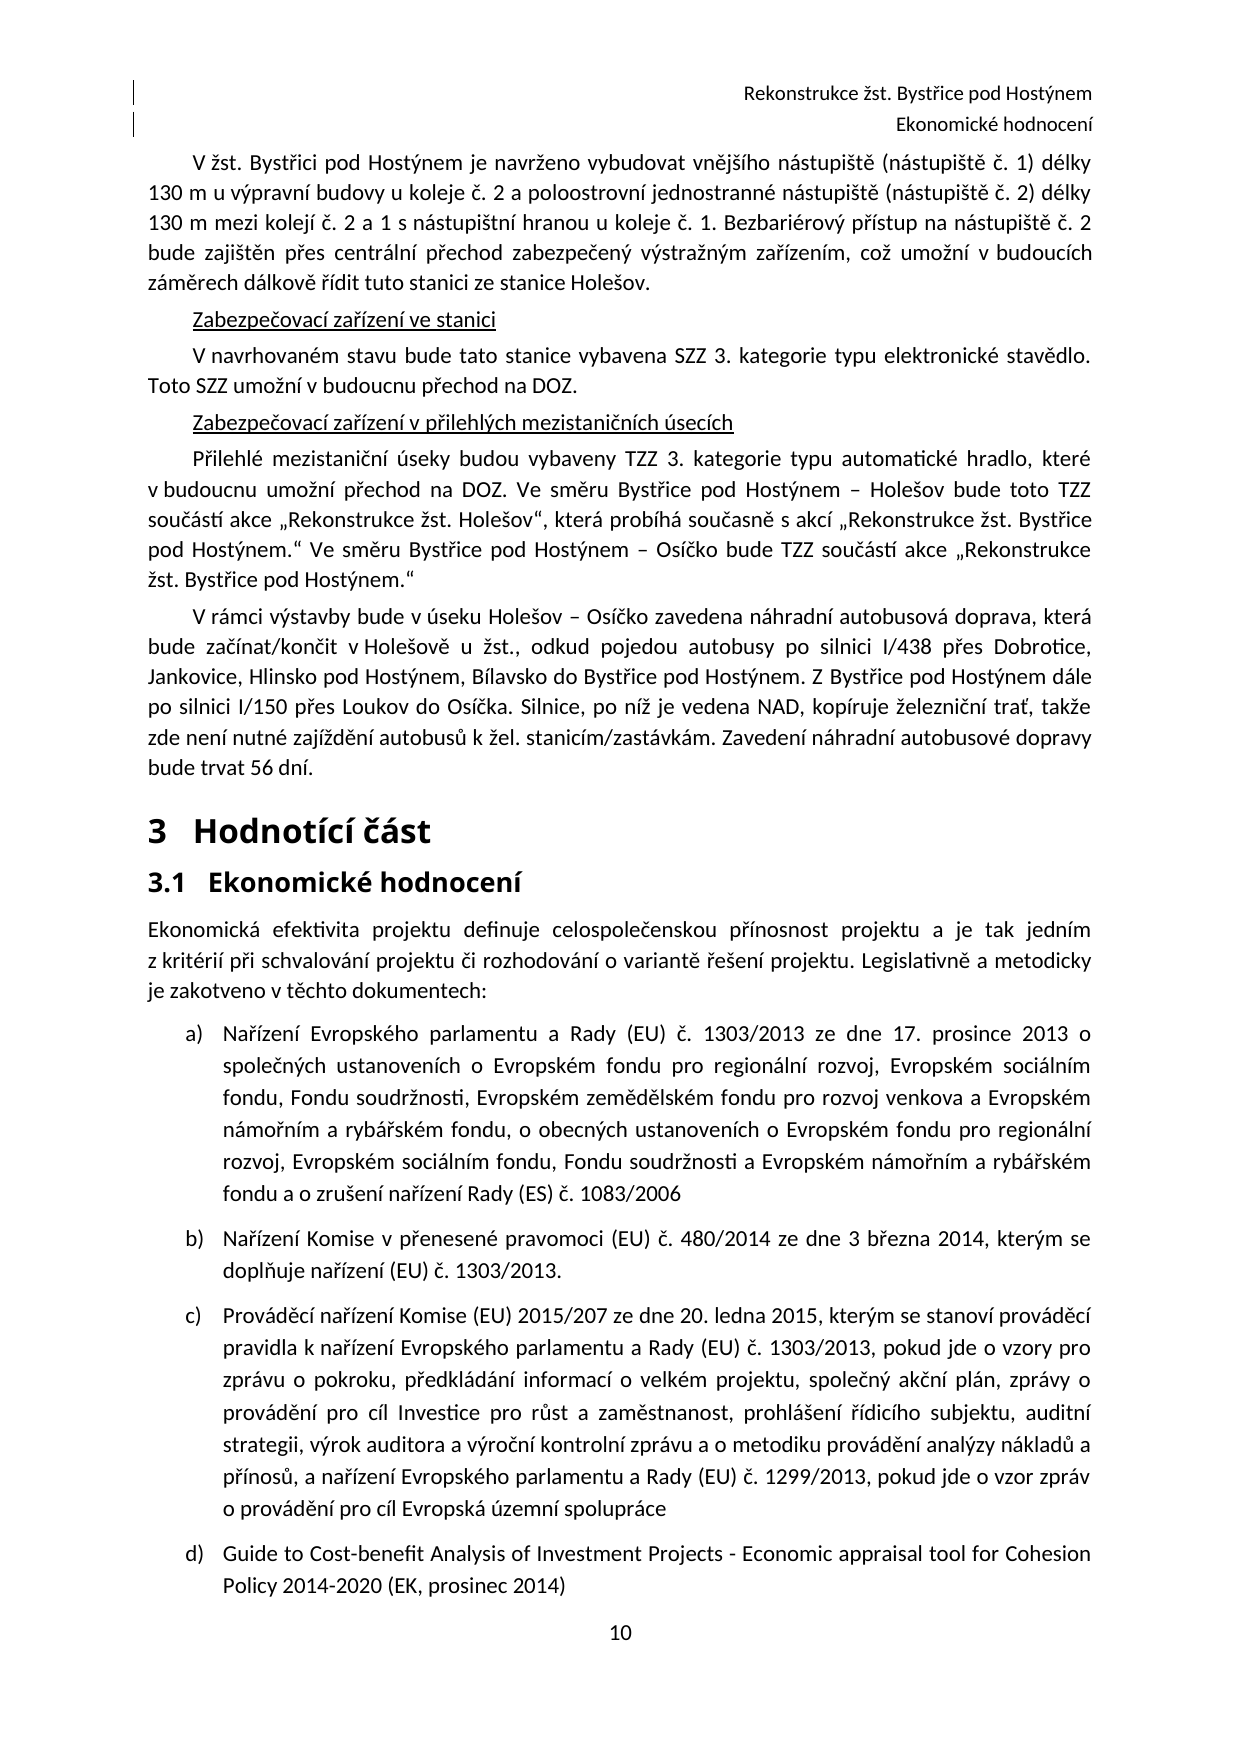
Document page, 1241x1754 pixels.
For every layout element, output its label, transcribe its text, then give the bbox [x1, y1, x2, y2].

text V rámci výstavby bude v úseku Holešov – Osíčko zavedena náhradní autobusová doprava, která bude začínat/končit v Holešově u žst., odkud pojedou autobusy po silnici I/438 přes Dobrotice, Jankovice, Hlinsko pod Hostýnem, Bílavsko do Bystřice pod Hostýnem. Z Bystřice pod Hostýnem dále po silnici I/150 přes Loukov do Osíčka. Silnice, po níž je vedena NAD, kopíruje železniční trať, takže zde není nutné zajíždění autobusů k žel. stanicím/zastávkám. Zavedení náhradní autobusové dopravy bude trvat 56 dní. [148, 602, 1093, 781]
text Zabezpečovací zařízení v přilehlých mezistaničních úsecích [148, 408, 1093, 436]
list Guide to Cost-benefit Analysis of Investment Projects - Economic appraisal tool for Cohesion Policy 2014-2020 (EK, prosinec 2014) [185, 1539, 1093, 1599]
subtitle Ekonomické hodnocení [148, 863, 1093, 900]
subtitle Hodnotící část [148, 808, 1093, 853]
text V žst. Bystřici pod Hostýnem je navrženo vybudovat vnějšího nástupiště (nástupiště č. 1) délky 130 m u výpravní budovy u koleje č. 2 a poloostrovní jednostranné nástupiště (nástupiště č. 2) délky 130 m mezi kolejí č. 2 a 1 s nástupištní hranou u koleje č. 1. Bezbariérový přístup na nástupiště č. 2 bude zajištěn přes centrální přechod zabezpečený výstražným zařízením, což umožní v budoucích záměrech dálkově řídit tuto stanici ze stanice Holešov. [148, 148, 1093, 296]
text Přilehlé mezistaniční úseky budou vybaveny TZZ 3. kategorie typu automatické hradlo, které v budoucnu umožní přechod na DOZ. Ve směru Bystřice pod Hostýnem – Holešov bude toto TZZ součástí akce „Rekonstrukce žst. Holešov“, která probíhá současně s akcí „Rekonstrukce žst. Bystřice pod Hostýnem.“ Ve směru Bystřice pod Hostýnem – Osíčko bude TZZ součástí akce „Rekonstrukce žst. Bystřice pod Hostýnem.“ [148, 444, 1093, 593]
text Ekonomická efektivita projektu definuje celospolečenskou přínosnost projektu a je tak jedním z kritérií při schvalování projektu či rozhodování o variantě řešení projektu. Legislativně a metodicky je zakotveno v těchto dokumentech: [148, 916, 1093, 1004]
list Nařízení Evropského parlamentu a Rady (EU) č. 1303/2013 ze dne 17. prosince 2013 o společných ustanoveních o Evropském fondu pro regionální rozvoj, Evropském sociálním fondu, Fondu soudržnosti, Evropském zemědělském fondu pro rozvoj venkova a Evropském námořním a rybářském fondu, o obecných ustanoveních o Evropském fondu pro regionální rozvoj, Evropském sociálním fondu, Fondu soudržnosti a Evropském námořním a rybářském fondu a o zrušení nařízení Rady (ES) č. 1083/2006 [185, 1019, 1093, 1208]
list Nařízení Komise v přenesené pravomoci (EU) č. 480/2014 ze dne 3 března 2014, kterým se doplňuje nařízení (EU) č. 1303/2013. [185, 1224, 1093, 1284]
text Zabezpečovací zařízení ve stanici [148, 305, 1093, 333]
list Prováděcí nařízení Komise (EU) 2015/207 ze dne 20. ledna 2015, kterým se stanoví prováděcí pravidla k nařízení Evropského parlamentu a Rady (EU) č. 1303/2013, pokud jde o vzory pro zprávu o pokroku, předkládání informací o velkém projektu, společný akční plán, zprávy o provádění pro cíl Investice pro růst a zaměstnanost, prohlášení řídicího subjektu, auditní strategii, výrok auditora a výroční kontrolní zprávu a o metodiku provádění analýzy nákladů a přínosů, a nařízení Evropského parlamentu a Rady (EU) č. 1299/2013, pokud jde o vzor zpráv o provádění pro cíl Evropská územní spolupráce [185, 1301, 1093, 1522]
text V navrhovaném stavu bude tato stanice vybavena SZZ 3. kategorie typu elektronické stavědlo. Toto SZZ umožní v budoucnu přechod na DOZ. [148, 341, 1093, 399]
